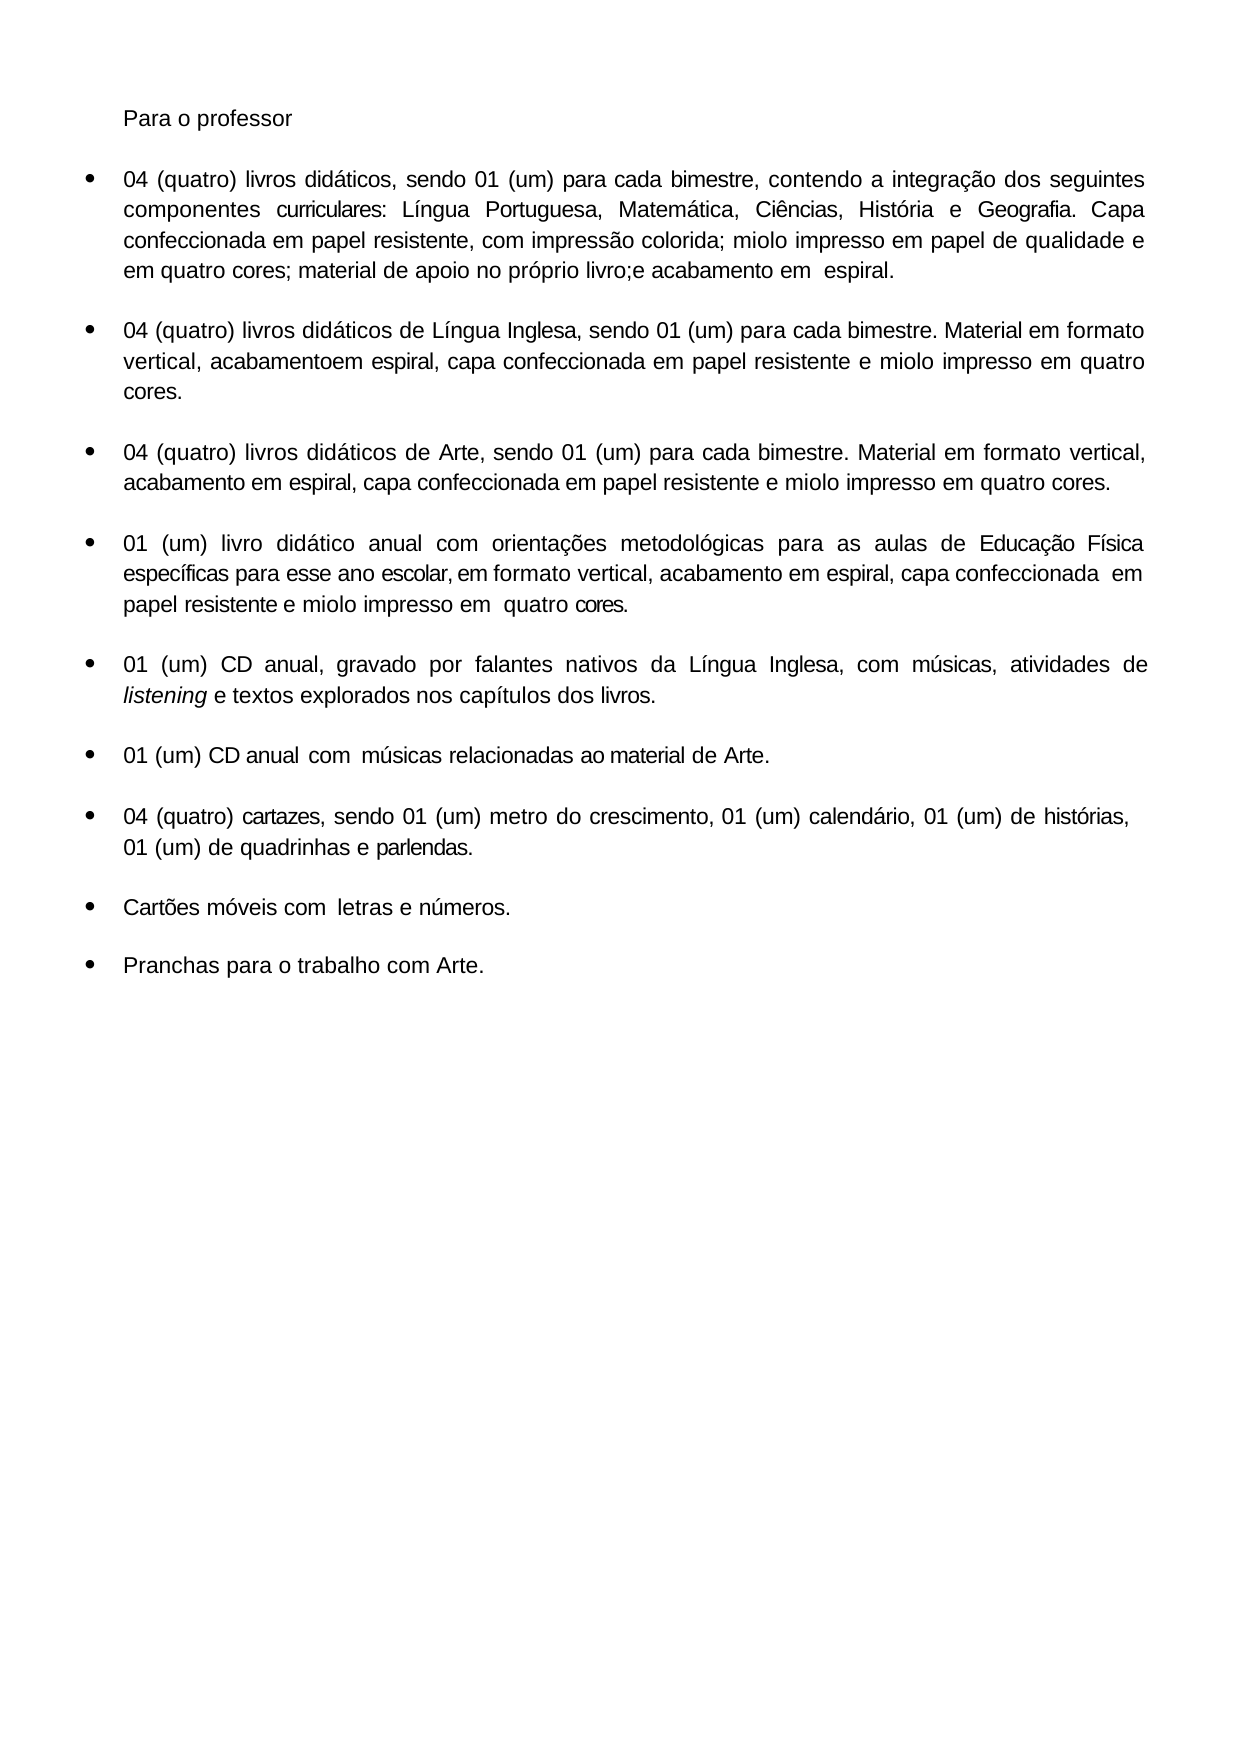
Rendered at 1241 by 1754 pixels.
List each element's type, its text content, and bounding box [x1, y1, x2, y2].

list 04 (quatro) livros didáticos de Arte, sendo 01 (um) para cada bimestre. Material em formato vertical, acabamento em espiral, capa confeccionada em papel resistente e miolo impresso em quatro cores. [86, 438, 1146, 496]
list 04 (quatro) livros didáticos, sendo 01 (um) para cada bimestre, contendo a integração dos seguintes componentes curriculares: Língua Portuguesa, Matemática, Ciências, História e Geografia. Capa confeccionada em papel resistente, com impressão colorida; miolo impresso em papel de qualidade e em quatro cores; material de apoio no próprio livro;e acabamento em espiral. [86, 166, 1145, 283]
list Cartões móveis com letras e números. [86, 894, 1165, 921]
list 04 (quatro) livros didáticos de Língua Inglesa, sendo 01 (um) para cada bimestre. Material em formato vertical, acabamentoem espiral, capa confeccionada em papel resistente e miolo impresso em quatro cores. [86, 317, 1144, 404]
list Pranchas para o trabalho com Arte. [86, 952, 1165, 978]
list 01 (um) CD anual com músicas relacionadas ao material de Arte. [86, 742, 1165, 769]
list 01 (um) livro didático anual com orientações metodológicas para as aulas de Educação Física específicas para esse ano escolar, em formato vertical, acabamento em espiral, capa confeccionada em papel resistente e miolo impresso em quatro cores. [86, 530, 1144, 617]
list 01 (um) CD anual, gravado por falantes nativos da Língua Inglesa, com músicas, atividades de listening e textos explorados nos capítulos dos livros. [86, 651, 1149, 708]
list 04 (quatro) cartazes, sendo 01 (um) metro do crescimento, 01 (um) calendário, 01 (um) de histórias, 01 (um) de quadrinhas e parlendas. [86, 803, 1130, 860]
text Para o professor [123, 105, 1165, 132]
